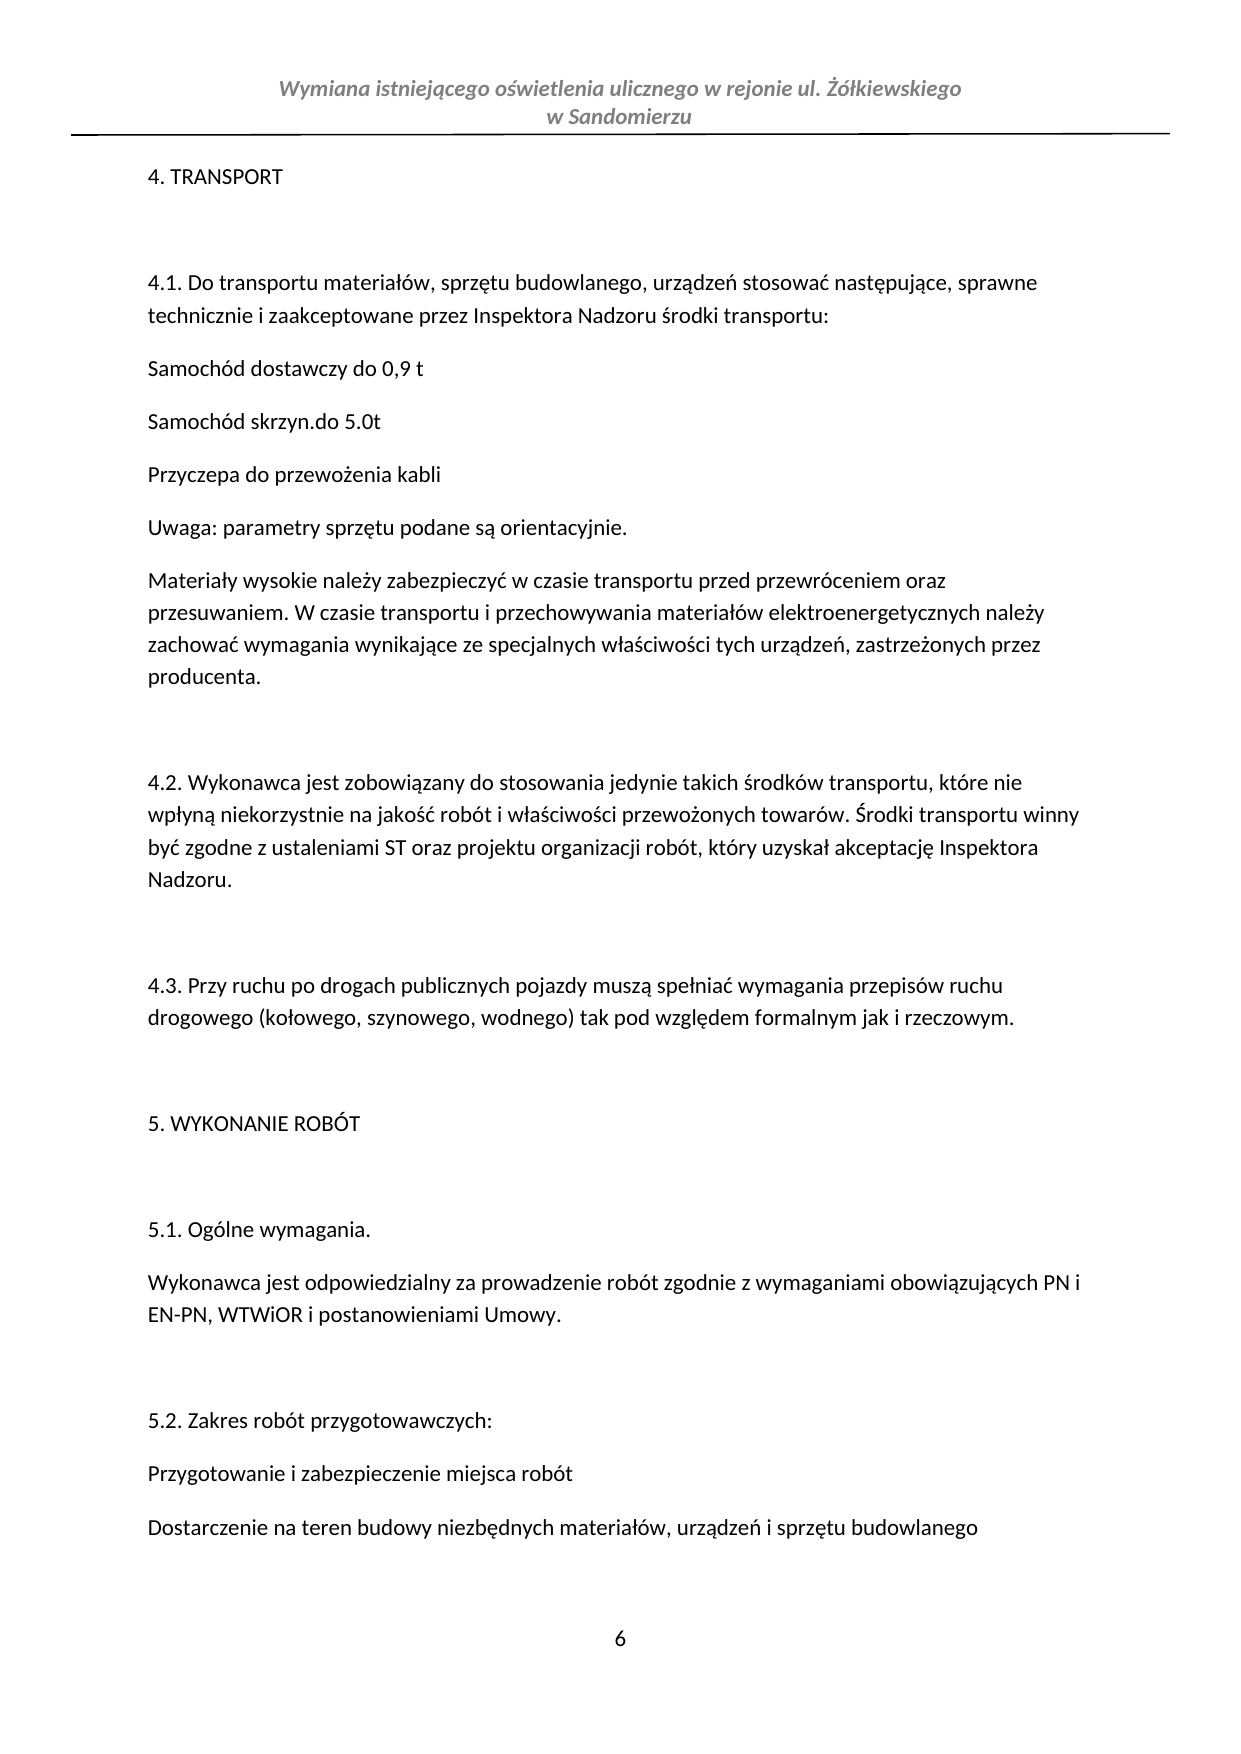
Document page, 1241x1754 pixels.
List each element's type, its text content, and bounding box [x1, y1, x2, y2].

text Materiały wysokie należy zabezpieczyć w czasie transportu przed przewróceniem oraz przesuwaniem. W czasie transportu i przechowywania materiałów elektroenergetycznych należy zachować wymagania wynikające ze specjalnych właściwości tych urządzeń, zastrzeżonych przez producenta. [148, 566, 1092, 690]
text 4.1. Do transportu materiałów, sprzętu budowlanego, urządzeń stosować następujące, sprawne technicznie i zaakceptowane przez Inspektora Nadzoru środki transportu: [148, 268, 1092, 329]
text Wykonawca jest odpowiedzialny za prowadzenie robót zgodnie z wymaganiami obowiązujących PN i EN-PN, WTWiOR i postanowieniami Umowy. [148, 1268, 1092, 1328]
text 5.1. Ogólne wymagania. [148, 1215, 1092, 1243]
text Dostarczenie na teren budowy niezbędnych materiałów, urządzeń i sprzętu budowlanego [148, 1513, 1092, 1541]
text 5. WYKONANIE ROBÓT [148, 1109, 1092, 1137]
text 5.2. Zakres robót przygotowawczych: [148, 1407, 1092, 1434]
text Samochód dostawczy do 0,9 t [148, 354, 1092, 382]
text 4.2. Wykonawca jest zobowiązany do stosowania jedynie takich środków transportu, które nie wpłyną niekorzystnie na jakość robót i właściwości przewożonych towarów. Środki transportu winny być zgodne z ustaleniami ST oraz projektu organizacji robót, który uzyskał akceptację Inspektora Nadzoru. [148, 768, 1092, 893]
text Samochód skrzyn.do 5.0t [148, 407, 1092, 435]
text Uwaga: parametry sprzętu podane są orientacyjnie. [148, 513, 1092, 541]
text 4. TRANSPORT [148, 162, 1092, 191]
text Przygotowanie i zabezpieczenie miejsca robót [148, 1459, 1092, 1488]
text Przyczepa do przewożenia kabli [148, 460, 1092, 488]
text 4.3. Przy ruchu po drogach publicznych pojazdy muszą spełniać wymagania przepisów ruchu drogowego (kołowego, szynowego, wodnego) tak pod względem formalnym jak i rzeczowym. [148, 971, 1092, 1031]
